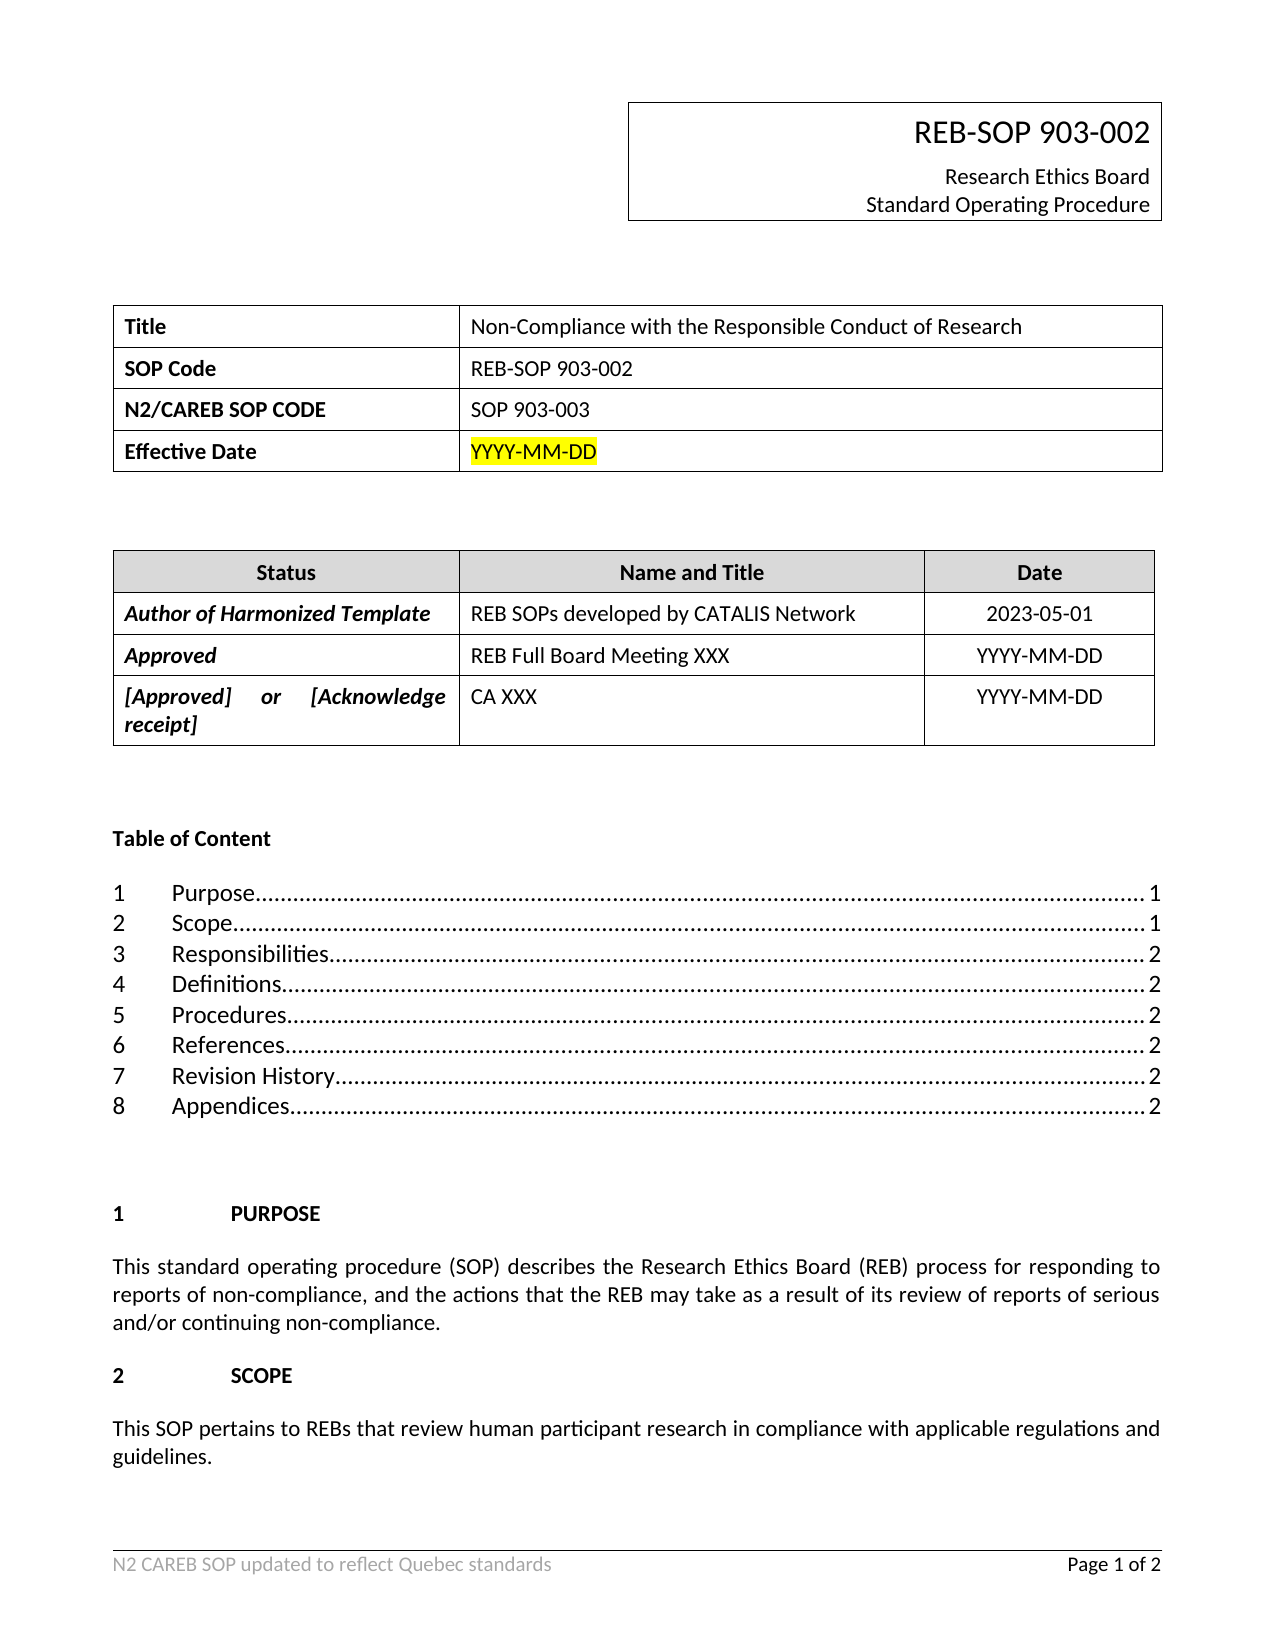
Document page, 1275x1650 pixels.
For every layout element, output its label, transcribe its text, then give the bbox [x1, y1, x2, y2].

table_cell SOP 903-003 [460, 389, 1162, 430]
table_cell YYYY-MM-DD [460, 431, 1162, 471]
table_cell Effective Date [114, 431, 459, 471]
subtitle Purpose [112, 1199, 1162, 1227]
table_cell REB-SOP 903-002 [460, 348, 1162, 388]
text 1 Purpose 1 [112, 877, 1162, 907]
text 5 Procedures 2 [112, 999, 1162, 1029]
table_cell YYYY-MM-DD [925, 635, 1154, 675]
text 7 Revision History 2 [112, 1060, 1162, 1090]
subtitle Scope [112, 1361, 1162, 1389]
text 3 Responsibilities 2 [112, 938, 1162, 968]
table_header Status [114, 551, 459, 592]
table_header Date [925, 551, 1154, 592]
table_cell REB Full Board Meeting XXX [460, 635, 924, 675]
table_cell REB SOPs developed by CATALIS Network [460, 593, 924, 633]
table_cell [Approved] or [Acknowledge receipt] [114, 676, 459, 744]
table_cell N2/CAREB SOP CODE [114, 389, 459, 430]
table_cell Approved [114, 635, 459, 675]
text 8 Appendices 2 [112, 1090, 1162, 1121]
table_header Name and Title [460, 551, 924, 592]
text 6 References 2 [112, 1029, 1162, 1060]
table_cell Author of Harmonized Template [114, 593, 459, 633]
text 2 Scope 1 [112, 907, 1162, 938]
table_header Non-Compliance with the Responsible Conduct of Research [460, 306, 1162, 347]
text This standard operating procedure (SOP) describes the Research Ethics Board (REB) process for responding to reports of non-compliance, and the actions that the REB may take as a result of its review of reports of serious and/or continuing non-compliance. [112, 1252, 1162, 1336]
table_cell YYYY-MM-DD [925, 676, 1154, 744]
text This SOP pertains to REBs that review human participant research in compliance with applicable regulations and guidelines. [112, 1414, 1162, 1470]
table_header Title [114, 306, 459, 347]
table_cell 2023-05-01 [925, 593, 1154, 633]
text 4 Definitions 2 [112, 968, 1162, 999]
table_cell CA XXX [460, 676, 924, 744]
table_cell SOP Code [114, 348, 459, 388]
text Table of Content [112, 824, 1162, 852]
